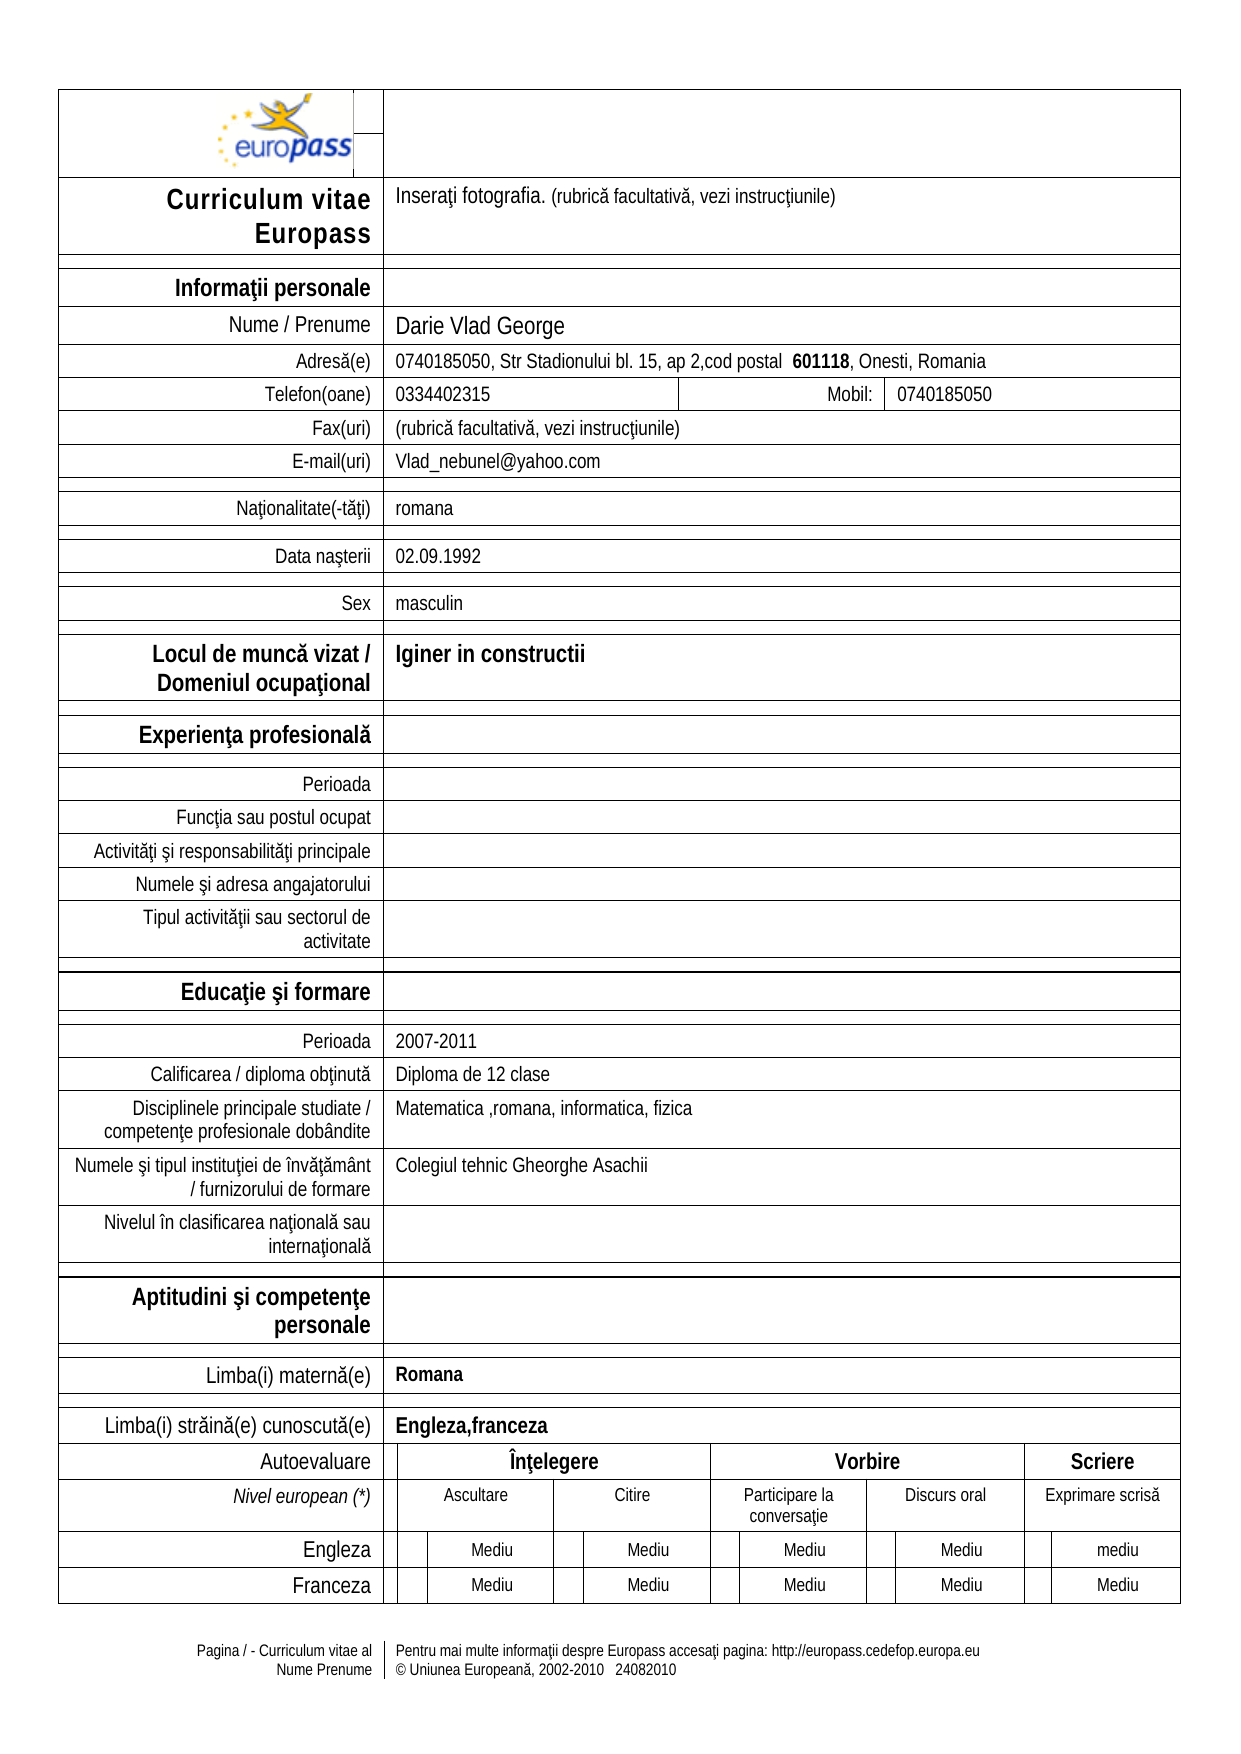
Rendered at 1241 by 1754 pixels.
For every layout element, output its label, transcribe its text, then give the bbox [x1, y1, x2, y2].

table_cell Mediu [428, 1568, 553, 1602]
table_cell [398, 1568, 427, 1602]
table_cell Locul de muncă vizat / Domeniul ocupaţional [59, 635, 383, 700]
table_cell Colegiul tehnic Gheorghe Asachii [384, 1149, 1180, 1205]
table_cell Naţionalitate(-tăţi) [59, 492, 383, 524]
table_cell Nume / Prenume [59, 307, 383, 344]
table_cell Mediu [896, 1532, 1024, 1567]
table_cell Scriere [1025, 1444, 1180, 1478]
picture [217, 93, 354, 169]
table_cell [384, 526, 1180, 539]
table_cell [384, 868, 1180, 900]
table_cell (rubrică facultativă, vezi instrucţiunile) [384, 411, 1180, 444]
table_cell [354, 134, 383, 177]
table_cell Fax(uri) [59, 411, 383, 444]
table_cell [384, 1011, 1180, 1024]
table_cell Nivel european (*) [59, 1480, 383, 1531]
table_cell Tipul activităţii sau sectorul de activitate [59, 901, 383, 957]
table_cell [384, 1568, 397, 1602]
table_cell masculin [384, 587, 1180, 619]
table_cell [384, 1278, 1180, 1343]
table_cell Limba(i) străină(e) cunoscută(e) [59, 1408, 383, 1443]
table_cell [554, 1532, 583, 1567]
table_cell Numele şi adresa angajatorului [59, 868, 383, 900]
table_cell Matematica ,romana, informatica, fizica [384, 1091, 1180, 1148]
table_cell [711, 1532, 739, 1567]
table_header [384, 90, 1180, 177]
table_cell [867, 1568, 895, 1602]
table_cell [384, 1394, 1180, 1407]
table_cell [384, 901, 1180, 957]
table_cell Curriculum vitae Europass [59, 178, 383, 253]
table_cell 0740185050, Str Stadionului bl. 15, ap 2,cod postal 601118, Onesti, Romania [384, 345, 1180, 377]
table_cell Iginer in constructii [384, 635, 1180, 700]
table_cell Mediu [740, 1568, 866, 1602]
table_cell [59, 701, 383, 714]
table_cell Activităţi şi responsabilităţi principale [59, 834, 383, 867]
table_cell [384, 701, 1180, 714]
table_cell [398, 1532, 427, 1567]
table_cell [384, 958, 1180, 971]
table_cell [384, 834, 1180, 867]
table_cell Aptitudini şi competenţe personale [59, 1278, 383, 1343]
table_cell Franceza [59, 1568, 383, 1602]
table_cell [384, 973, 1180, 1009]
table_cell Mediu [740, 1532, 866, 1567]
table_cell [554, 1568, 583, 1602]
table_cell Experienţa profesională [59, 716, 383, 752]
table_cell Autoevaluare [59, 1444, 383, 1478]
table_cell [59, 526, 383, 539]
table_cell Engleza,franceza [384, 1408, 1180, 1443]
table_cell 0740185050 [885, 378, 1180, 410]
table_cell 0334402315 [384, 378, 678, 410]
table_cell [1025, 1532, 1051, 1567]
table_cell [59, 478, 383, 491]
table_cell [711, 1568, 739, 1602]
table_cell [59, 621, 383, 634]
table_header [59, 90, 353, 177]
table_cell Disciplinele principale studiate / competenţe profesionale dobândite [59, 1091, 383, 1148]
table_cell Mediu [584, 1532, 710, 1567]
table_cell [384, 1263, 1180, 1276]
table_cell Vorbire [711, 1444, 1024, 1478]
table_cell Diploma de 12 clase [384, 1058, 1180, 1090]
table_cell Mediu [896, 1568, 1024, 1602]
table_cell Educaţie şi formare [59, 973, 383, 1009]
table_cell Discurs oral [867, 1480, 1024, 1531]
table_cell Perioada [59, 1025, 383, 1057]
table_cell Participare la conversaţie [711, 1480, 866, 1531]
table_cell Citire [554, 1480, 710, 1531]
table_cell Limba(i) maternă(e) [59, 1358, 383, 1393]
table_cell [384, 768, 1180, 800]
table_cell Mediu [428, 1532, 553, 1567]
table_cell [384, 1206, 1180, 1262]
table_cell [384, 573, 1180, 586]
table_cell [384, 269, 1180, 306]
table_cell mediu [1052, 1532, 1180, 1567]
table_cell [384, 801, 1180, 833]
table_cell [384, 621, 1180, 634]
table_cell [59, 958, 383, 971]
table_cell [867, 1532, 895, 1567]
table_cell Numele şi tipul instituţiei de învăţământ / furnizorului de formare [59, 1149, 383, 1205]
table_cell [384, 1344, 1180, 1357]
table_cell [384, 1444, 397, 1478]
table_cell Engleza [59, 1532, 383, 1567]
table_cell E-mail(uri) [59, 445, 383, 477]
table_cell Darie Vlad George [384, 307, 1180, 344]
table_cell [59, 1394, 383, 1407]
table_cell Informaţii personale [59, 269, 383, 306]
table_cell [59, 754, 383, 767]
table_cell Mediu [1052, 1568, 1180, 1602]
table_cell [384, 716, 1180, 752]
table_cell [384, 1480, 397, 1531]
table_cell [59, 1263, 383, 1276]
table_cell 2007-2011 [384, 1025, 1180, 1057]
table_cell [59, 573, 383, 586]
table_cell Ascultare [398, 1480, 553, 1531]
table_cell [384, 255, 1180, 268]
table_cell romana [384, 492, 1180, 524]
table_cell [59, 1011, 383, 1024]
table_cell Exprimare scrisă [1025, 1480, 1180, 1531]
table_cell Romana [384, 1358, 1180, 1393]
table_cell [59, 255, 383, 268]
table_cell [59, 1344, 383, 1357]
table_header [354, 90, 383, 133]
table_cell [384, 478, 1180, 491]
table_cell [384, 754, 1180, 767]
table_cell Nivelul în clasificarea naţională sau internaţională [59, 1206, 383, 1262]
table_cell [1025, 1568, 1051, 1602]
table_cell 02.09.1992 [384, 540, 1180, 572]
table_cell Vlad_nebunel@yahoo.com [384, 445, 1180, 477]
table_cell Sex [59, 587, 383, 619]
table_cell Perioada [59, 768, 383, 800]
table_cell Înţelegere [398, 1444, 710, 1478]
table_cell [384, 1532, 397, 1567]
table_cell Calificarea / diploma obţinută [59, 1058, 383, 1090]
table_cell Mediu [584, 1568, 710, 1602]
table_cell Inseraţi fotografia. (rubrică facultativă, vezi instrucţiunile) [384, 178, 1180, 253]
table_cell Mobil: [679, 378, 884, 410]
table_cell Data naşterii [59, 540, 383, 572]
table_cell Telefon(oane) [59, 378, 383, 410]
table_cell Adresă(e) [59, 345, 383, 377]
table_cell Funcţia sau postul ocupat [59, 801, 383, 833]
